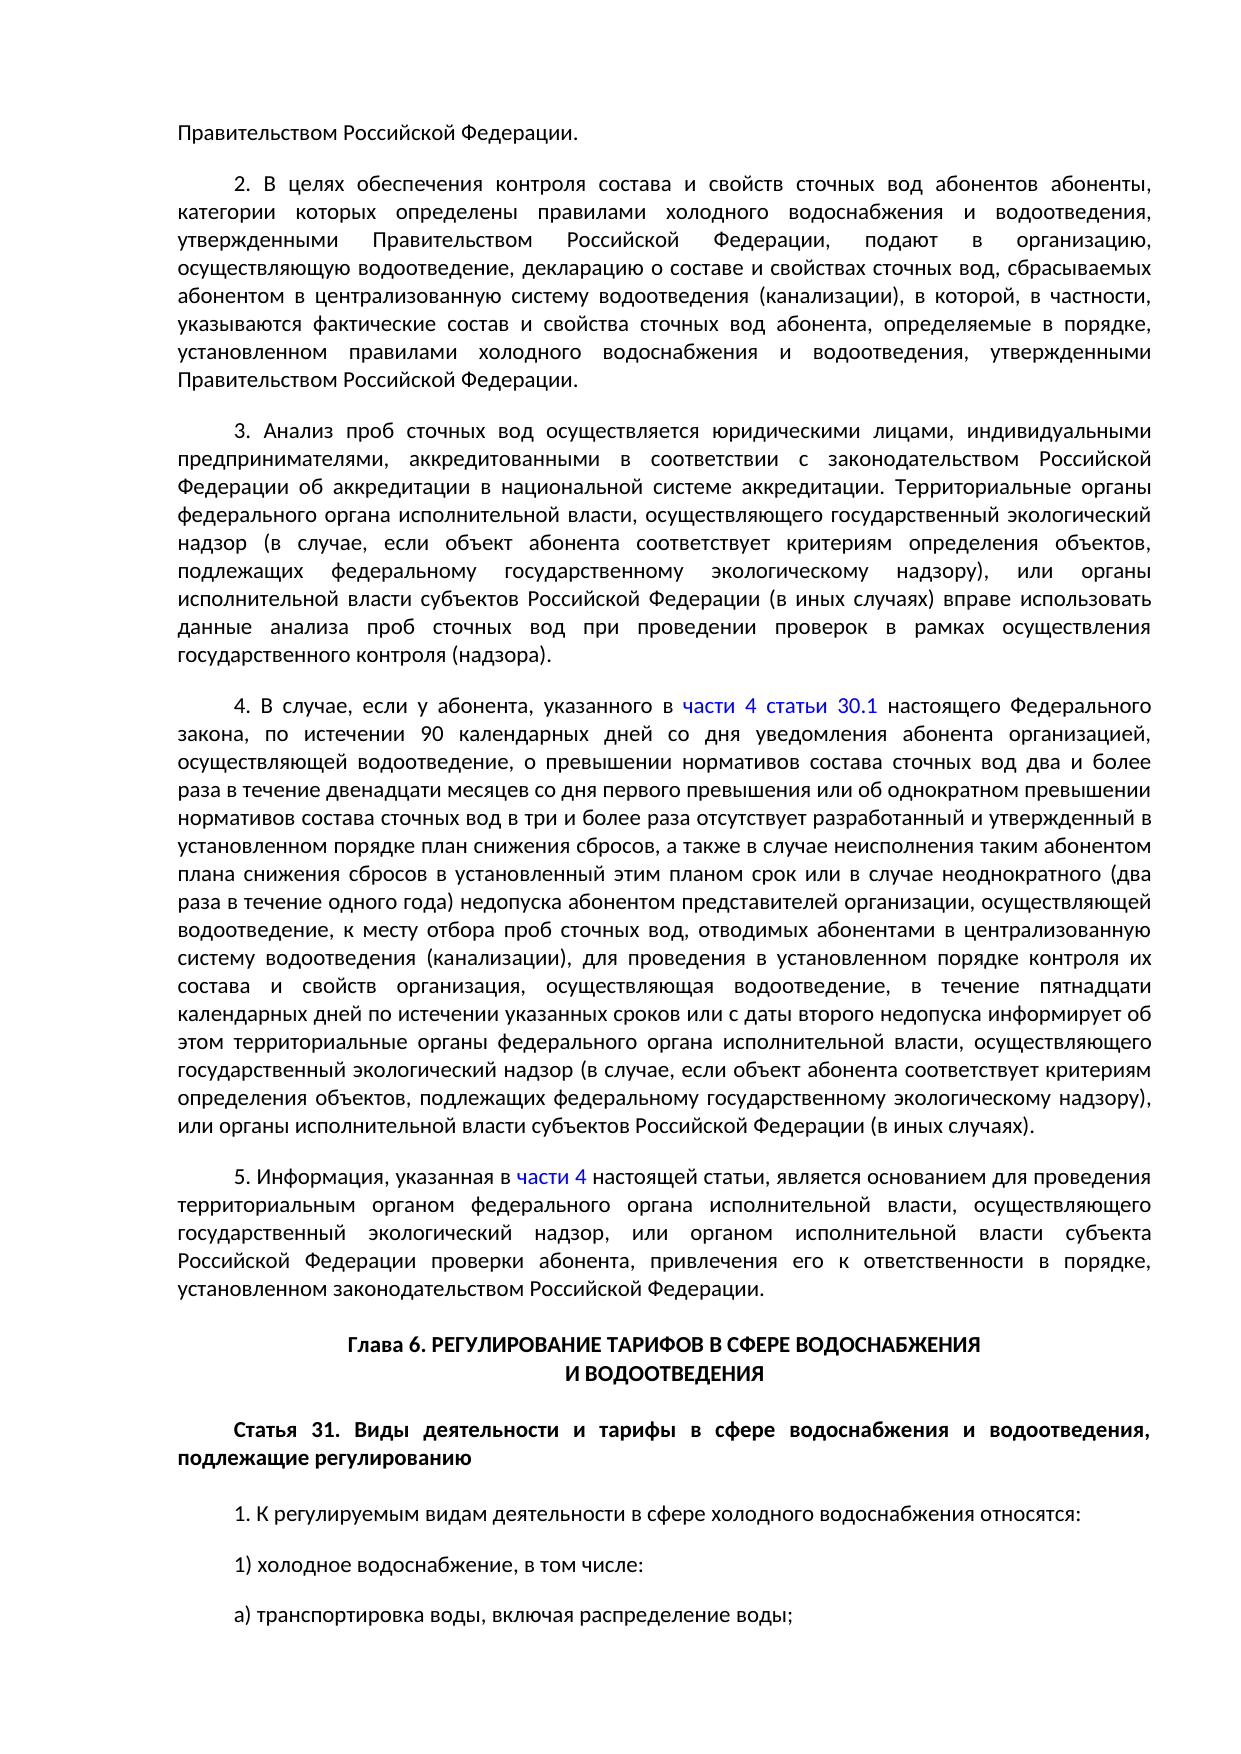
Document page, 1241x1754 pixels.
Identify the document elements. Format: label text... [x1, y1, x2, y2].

text а) транспортировка воды, включая распределение воды; [177, 1601, 1152, 1629]
text 5. Информация, указанная в части 4 настоящей статьи, является основанием для проведения территориальным органом федерального органа исполнительной власти, осуществляющего государственный экологический надзор, или органом исполнительной власти субъекта Российской Федерации проверки абонента, привлечения его к ответственности в порядке, установленном законодательством Российской Федерации. [177, 1162, 1152, 1303]
text 3. Анализ проб сточных вод осуществляется юридическими лицами, индивидуальными предпринимателями, аккредитованными в соответствии с законодательством Российской Федерации об аккредитации в национальной системе аккредитации. Территориальные органы федерального органа исполнительной власти, осуществляющего государственный экологический надзор (в случае, если объект абонента соответствует критериям определения объектов, подлежащих федеральному государственному экологическому надзору), или органы исполнительной власти субъектов Российской Федерации (в иных случаях) вправе использовать данные анализа проб сточных вод при проведении проверок в рамках осуществления государственного контроля (надзора). [177, 416, 1152, 668]
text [177, 118, 1152, 146]
text 4. В случае, если у абонента, указанного в части 4 статьи 30.1 настоящего Федерального закона, по истечении 90 календарных дней со дня уведомления абонента организацией, осуществляющей водоотведение, о превышении нормативов состава сточных вод два и более раза в течение двенадцати месяцев со дня первого превышения или об однократном превышении нормативов состава сточных вод в три и более раза отсутствует разработанный и утвержденный в установленном порядке план снижения сбросов, а также в случае неисполнения таким абонентом плана снижения сбросов в установленный этим планом срок или в случае неоднократного (два раза в течение одного года) недопуска абонентом представителей организации, осуществляющей водоотведение, к месту отбора проб сточных вод, отводимых абонентами в централизованную систему водоотведения (канализации), для проведения в установленном порядке контроля их состава и свойств организация, осуществляющая водоотведение, в течение пятнадцати календарных дней по истечении указанных сроков или с даты второго недопуска информирует об этом территориальные органы федерального органа исполнительной власти, осуществляющего государственный экологический надзор (в случае, если объект абонента соответствует критериям определения объектов, подлежащих федеральному государственному экологическому надзору), или органы исполнительной власти субъектов Российской Федерации (в иных случаях). [177, 691, 1152, 1139]
title Статья 31. Виды деятельности и тарифы в сфере водоснабжения и водоотведения, подлежащие регулированию [177, 1415, 1152, 1471]
text 1. К регулируемым видам деятельности в сфере холодного водоснабжения относятся: [177, 1499, 1152, 1527]
title И ВОДООТВЕДЕНИЯ [177, 1359, 1152, 1387]
text 1) холодное водоснабжение, в том числе: [177, 1550, 1152, 1578]
title Глава 6. РЕГУЛИРОВАНИЕ ТАРИФОВ В СФЕРЕ ВОДОСНАБЖЕНИЯ [177, 1331, 1152, 1359]
text 2. В целях обеспечения контроля состава и свойств сточных вод абонентов абоненты, категории которых определены правилами холодного водоснабжения и водоотведения, утвержденными Правительством Российской Федерации, подают в организацию, осуществляющую водоотведение, декларацию о составе и свойствах сточных вод, сбрасываемых абонентом в централизованную систему водоотведения (канализации), в которой, в частности, указываются фактические состав и свойства сточных вод абонента, определяемые в порядке, установленном правилами холодного водоснабжения и водоотведения, утвержденными Правительством Российской Федерации. [177, 169, 1152, 393]
